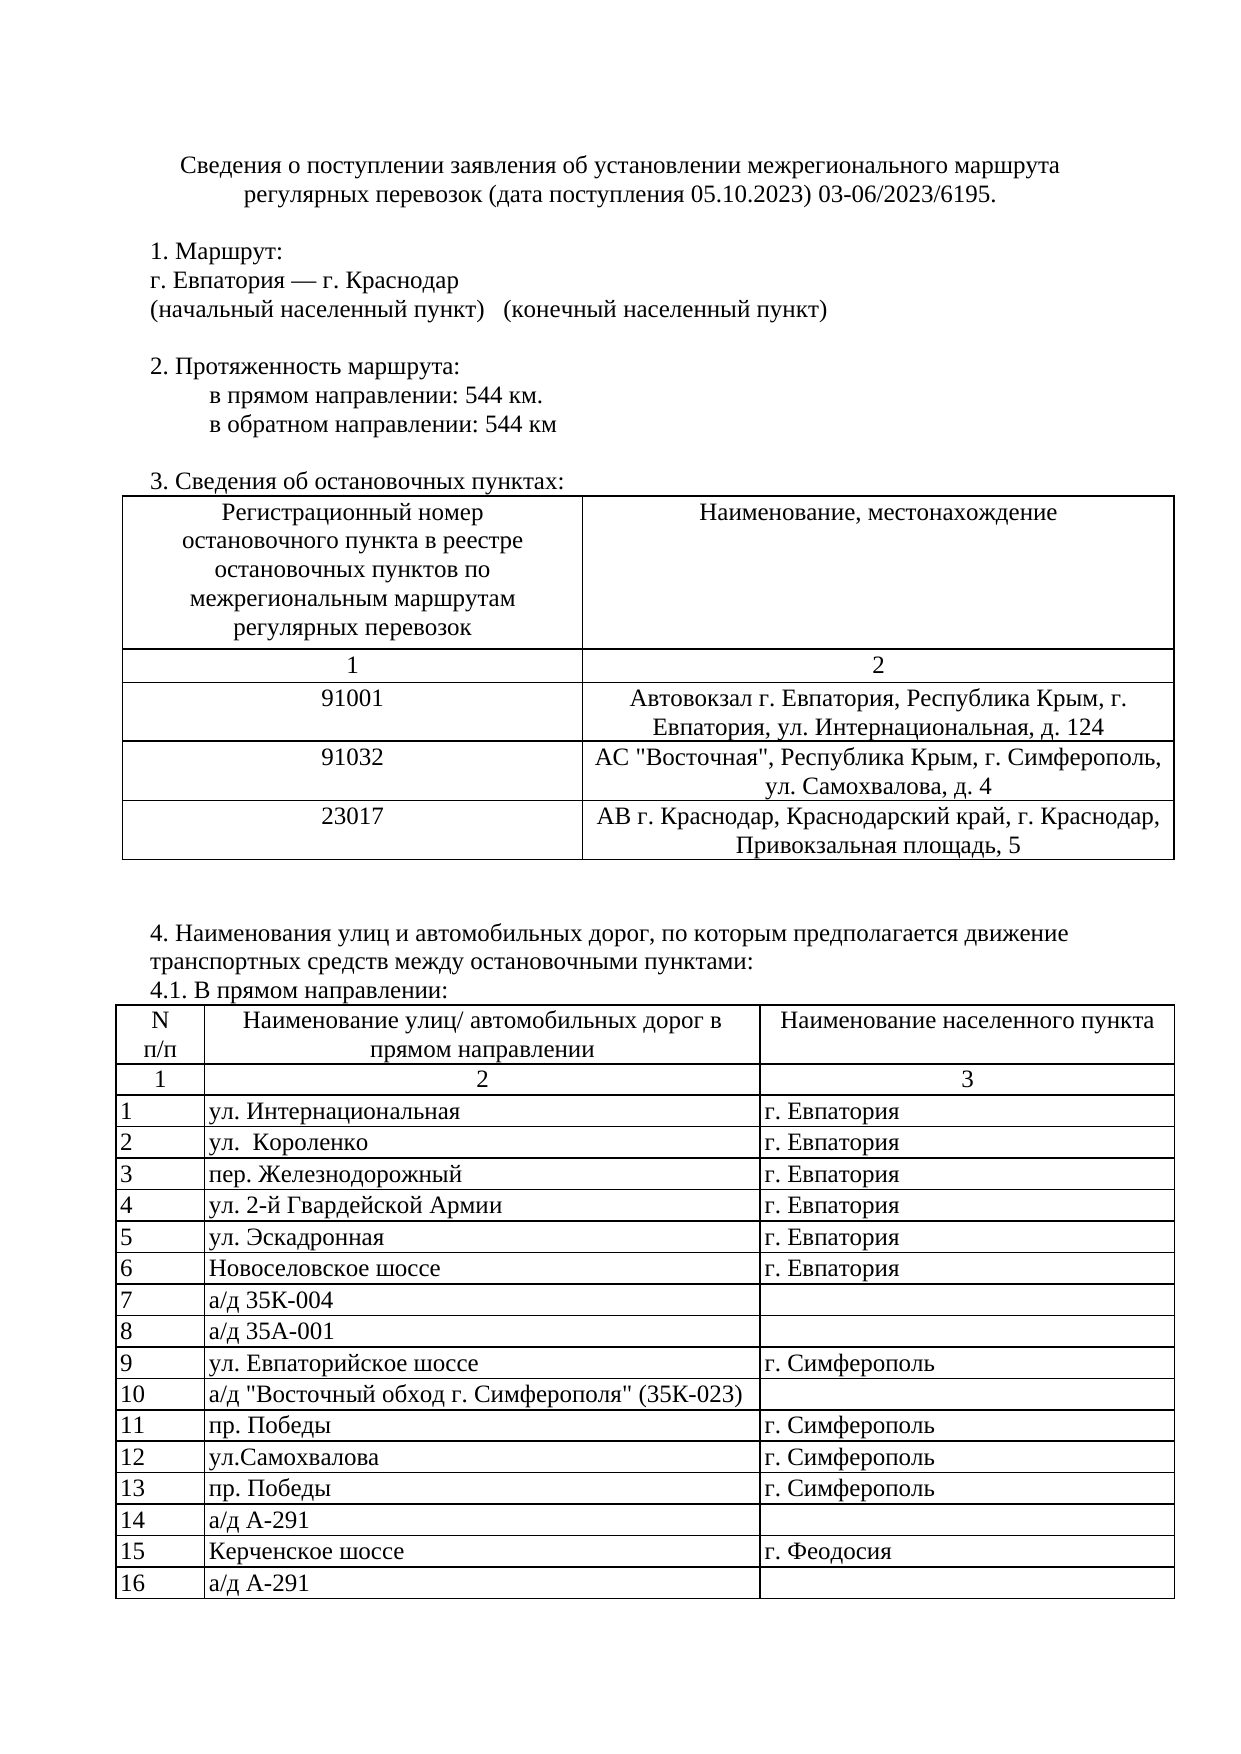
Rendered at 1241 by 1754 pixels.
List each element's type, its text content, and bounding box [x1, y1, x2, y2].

table_cell 5 [117, 1222, 204, 1252]
text Сведения о поступлении заявления об установлении межрегионального маршрута регулярных перевозок (дата поступления 05.10.2023) 03-06/2023/6195. [150, 150, 1090, 207]
table_cell [761, 1285, 1174, 1314]
table_header Регистрационный номер остановочного пункта в реестре остановочных пунктов по межрегиональным маршрутам регулярных перевозок [123, 497, 582, 648]
table_cell пр. Победы [205, 1473, 759, 1503]
table_cell 10 [117, 1379, 204, 1409]
table_cell 6 [117, 1253, 204, 1283]
table_cell г. Симферополь [761, 1473, 1174, 1503]
table_cell 1 [123, 650, 582, 681]
table_header Наименование, местонахождение [583, 497, 1173, 648]
table_cell г. Евпатория [761, 1096, 1174, 1126]
table_cell пер. Железнодорожный [205, 1159, 759, 1189]
table_cell ул.Самохвалова [205, 1442, 759, 1472]
table_cell г. Евпатория [761, 1222, 1174, 1252]
table_cell Новоселовское шоссе [205, 1253, 759, 1283]
table_cell г. Симферополь [761, 1442, 1174, 1472]
table_cell г. Симферополь [761, 1411, 1174, 1440]
text в обратном направлении: 544 км [150, 409, 1090, 437]
table_cell 9 [117, 1348, 204, 1377]
table_cell 3 [761, 1065, 1174, 1094]
text 4. Наименования улиц и автомобильных дорог, по которым предполагается движение транспортных средств между остановочными пунктами: [150, 918, 1090, 975]
text 1. Маршрут: [150, 236, 1090, 265]
table_header Наименование населенного пункта [761, 1006, 1174, 1063]
table_cell ул. Евпаторийское шоссе [205, 1348, 759, 1377]
table_cell 14 [117, 1505, 204, 1535]
table_cell ул. 2-й Гвардейской Армии [205, 1190, 759, 1220]
table_cell г. Евпатория [761, 1253, 1174, 1283]
table_cell ул. Интернациональная [205, 1096, 759, 1126]
table_header Наименование улиц/ автомобильных дорог в прямом направлении [205, 1006, 759, 1063]
text (начальный населенный пункт) (конечный населенный пункт) [150, 294, 1090, 322]
table_cell 8 [117, 1316, 204, 1346]
table_cell 11 [117, 1411, 204, 1440]
table_cell [761, 1505, 1174, 1535]
table_cell а/д 35А-001 [205, 1316, 759, 1346]
table_cell а/д 35К-004 [205, 1285, 759, 1314]
table_cell Автовокзал г. Евпатория, Республика Крым, г. Евпатория, ул. Интернациональная, д. 124 [583, 683, 1173, 740]
text в прямом направлении: 544 км. [150, 380, 1090, 409]
table_header N п/п [117, 1006, 204, 1063]
text 3. Сведения об остановочных пунктах: [150, 466, 1090, 495]
table_cell пр. Победы [205, 1411, 759, 1440]
table_cell 1 [117, 1096, 204, 1126]
table_cell ул. Короленко [205, 1127, 759, 1157]
table_cell [761, 1316, 1174, 1346]
text г. Евпатория — г. Краснодар [150, 265, 1090, 294]
table_cell г. Евпатория [761, 1190, 1174, 1220]
table_cell ул. Эскадронная [205, 1222, 759, 1252]
table_cell 15 [117, 1536, 204, 1566]
table_cell 4 [117, 1190, 204, 1220]
table_cell [761, 1379, 1174, 1409]
table_cell 23017 [123, 801, 582, 858]
table_cell АС "Восточная", Республика Крым, г. Симферополь, ул. Самохвалова, д. 4 [583, 742, 1173, 799]
text 4.1. В прямом направлении: [150, 975, 1090, 1004]
table_cell г. Симферополь [761, 1348, 1174, 1377]
table_cell 2 [117, 1127, 204, 1157]
table_cell Керченское шоссе [205, 1536, 759, 1566]
table_cell г. Евпатория [761, 1159, 1174, 1189]
table_cell 91001 [123, 683, 582, 740]
table_cell 1 [117, 1065, 204, 1094]
table_cell [761, 1568, 1174, 1598]
table_cell 12 [117, 1442, 204, 1472]
table_cell 7 [117, 1285, 204, 1314]
table_cell 16 [117, 1568, 204, 1598]
table_cell 2 [583, 650, 1173, 681]
table_cell 2 [205, 1065, 759, 1094]
table_cell а/д А-291 [205, 1568, 759, 1598]
table_cell а/д "Восточный обход г. Симферополя" (35К-023) [205, 1379, 759, 1409]
table_cell 91032 [123, 742, 582, 799]
table_cell г. Евпатория [761, 1127, 1174, 1157]
table_cell а/д А-291 [205, 1505, 759, 1535]
table_cell АВ г. Краснодар, Краснодарский край, г. Краснодар, Привокзальная площадь, 5 [583, 801, 1173, 858]
table_cell г. Феодосия [761, 1536, 1174, 1566]
text 2. Протяженность маршрута: [150, 351, 1090, 380]
table_cell 13 [117, 1473, 204, 1503]
table_cell 3 [117, 1159, 204, 1189]
